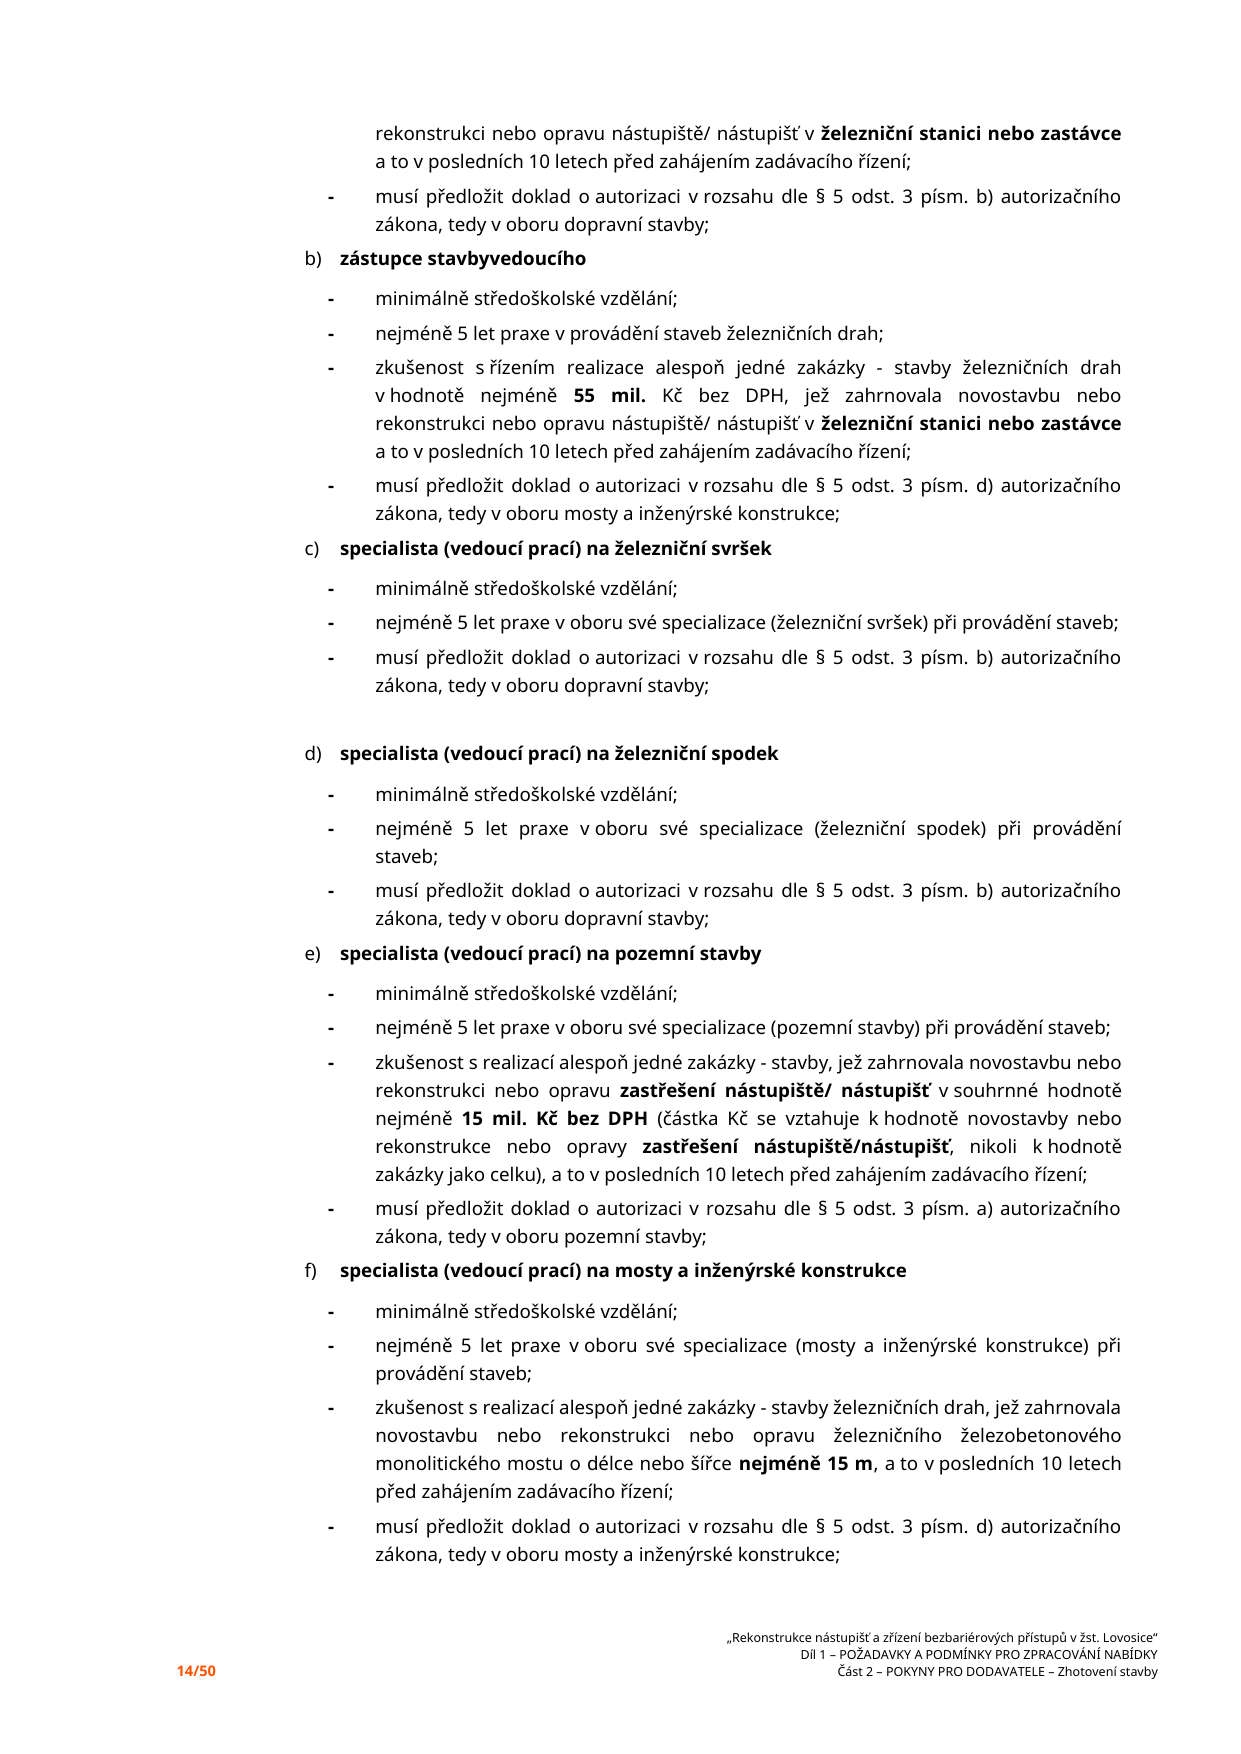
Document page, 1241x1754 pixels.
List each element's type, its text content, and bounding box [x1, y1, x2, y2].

text zkušenost s realizací alespoň jedné zakázky - stavby, jež zahrnovala novostavbu nebo rekonstrukci nebo opravu zastřešení nástupiště/ nástupišť v souhrnné hodnotě nejméně 15 mil. Kč bez DPH (částka Kč se vztahuje k hodnotě novostavby nebo rekonstrukce nebo opravy zastřešení nástupiště/nástupišť, nikoli k hodnotě zakázky jako celku), a to v posledních 10 letech před zahájením zadávacího řízení; [328, 1049, 1122, 1187]
text musí předložit doklad o autorizaci v rozsahu dle § 5 odst. 3 písm. d) autorizačního zákona, tedy v oboru mosty a inženýrské konstrukce; [328, 473, 1122, 526]
text nejméně 5 let praxe v oboru své specializace (železniční svršek) při provádění staveb; [328, 610, 1122, 635]
text specialista (vedoucí prací) na železniční svršek [304, 535, 1122, 560]
text musí předložit doklad o autorizaci v rozsahu dle § 5 odst. 3 písm. b) autorizačního zákona, tedy v oboru dopravní stavby; [328, 183, 1122, 236]
text minimálně středoškolské vzdělání; [328, 1298, 1122, 1324]
text minimálně středoškolské vzdělání; [328, 781, 1122, 807]
text minimálně středoškolské vzdělání; [328, 980, 1122, 1006]
text minimálně středoškolské vzdělání; [328, 286, 1122, 311]
text minimálně středoškolské vzdělání; [328, 575, 1122, 601]
text nejméně 5 let praxe v oboru své specializace (železniční spodek) při provádění staveb; [328, 815, 1122, 869]
text specialista (vedoucí prací) na železniční spodek [304, 741, 1122, 766]
text musí předložit doklad o autorizaci v rozsahu dle § 5 odst. 3 písm. a) autorizačního zákona, tedy v oboru pozemní stavby; [328, 1195, 1122, 1249]
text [328, 121, 1122, 174]
text nejméně 5 let praxe v oboru své specializace (mosty a inženýrské konstrukce) při provádění staveb; [328, 1332, 1122, 1386]
text zkušenost s realizací alespoň jedné zakázky - stavby železničních drah, jež zahrnovala novostavbu nebo rekonstrukci nebo opravu železničního železobetonového monolitického mostu o délce nebo šířce nejméně 15 m, a to v posledních 10 letech před zahájením zadávacího řízení; [328, 1395, 1122, 1504]
text zkušenost s řízením realizace alespoň jedné zakázky - stavby železničních drah v hodnotě nejméně 55 mil. Kč bez DPH, jež zahrnovala novostavbu nebo rekonstrukci nebo opravu nástupiště/ nástupišť v železniční stanici nebo zastávce a to v posledních 10 letech před zahájením zadávacího řízení; [328, 354, 1122, 464]
text nejméně 5 let praxe v provádění staveb železničních drah; [328, 320, 1122, 346]
text musí předložit doklad o autorizaci v rozsahu dle § 5 odst. 3 písm. b) autorizačního zákona, tedy v oboru dopravní stavby; [328, 878, 1122, 931]
text musí předložit doklad o autorizaci v rozsahu dle § 5 odst. 3 písm. d) autorizačního zákona, tedy v oboru mosty a inženýrské konstrukce; [328, 1513, 1122, 1567]
text musí předložit doklad o autorizaci v rozsahu dle § 5 odst. 3 písm. b) autorizačního zákona, tedy v oboru dopravní stavby; [328, 644, 1122, 697]
text nejméně 5 let praxe v oboru své specializace (pozemní stavby) při provádění staveb; [328, 1015, 1122, 1040]
text zástupce stavbyvedoucího [304, 245, 1122, 271]
text specialista (vedoucí prací) na pozemní stavby [304, 940, 1122, 965]
text specialista (vedoucí prací) na mosty a inženýrské konstrukce [304, 1258, 1122, 1283]
